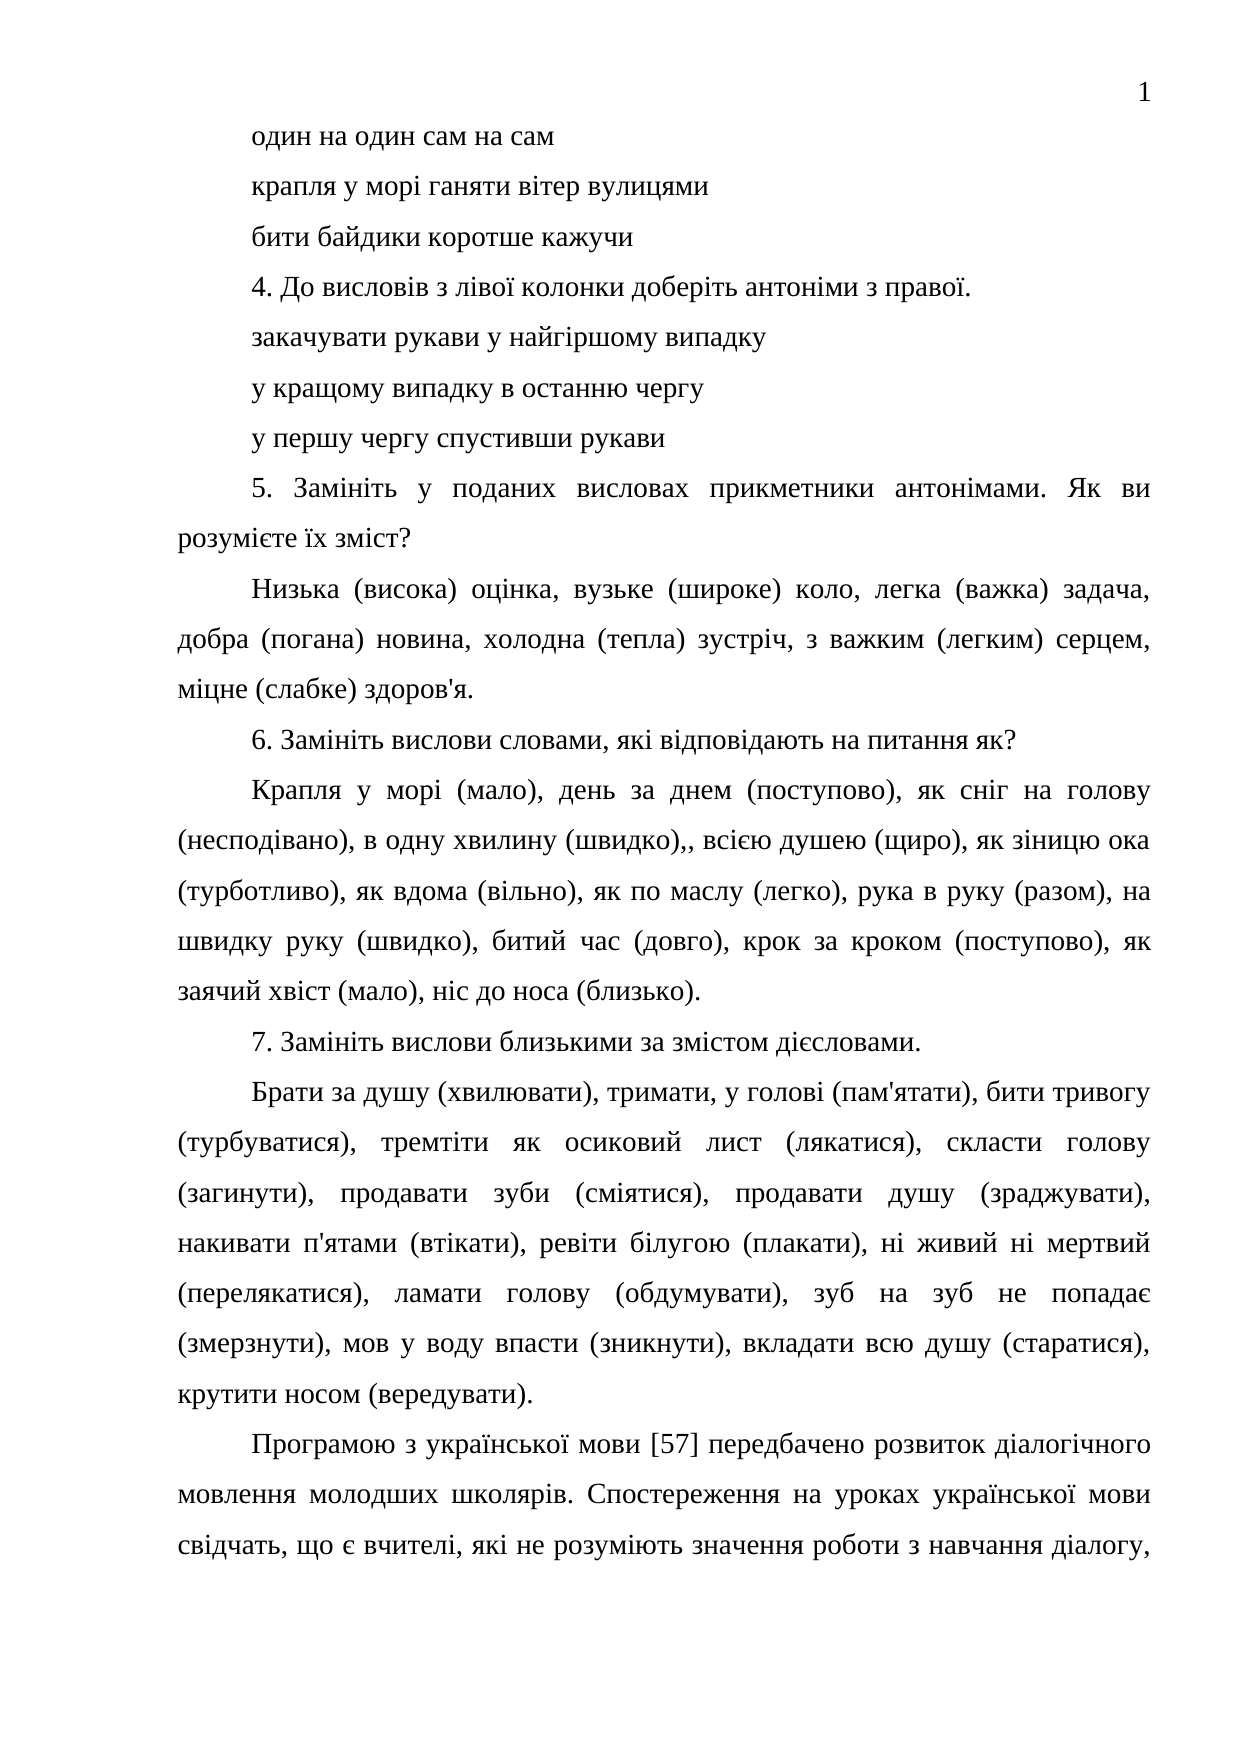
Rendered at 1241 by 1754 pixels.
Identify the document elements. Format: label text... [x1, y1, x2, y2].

text у кращому випадку в останню чергу [177, 370, 1152, 403]
text один на один сам на сам [177, 118, 1152, 152]
text 5. Замініть у поданих висловах прикметники антонімами. Як ви розумієте їх зміст? [177, 470, 1152, 554]
text 4. До висловів з лівої колонки доберіть антоніми з правої. [177, 269, 1152, 303]
text Крапля у морі (мало), день за днем (поступово), як сніг на голову (несподівано), в одну хвилину (швидко),, всією душею (щиро), як зіницю ока (турботливо), як вдома (вільно), як по маслу (легко), рука в руку (разом), на швидку руку (швидко), битий час (довго), крок за кроком (поступово), як заячий хвіст (мало), ніс до носа (близько). [177, 772, 1152, 1007]
text 7. Замініть вислови близькими за змістом дієсловами. [177, 1024, 1152, 1057]
text бити байдики коротше кажучи [177, 219, 1152, 252]
text 6. Замініть вислови словами, які відповідають на питання як? [177, 722, 1152, 755]
text Низька (висока) оцінка, вузьке (широке) коло, легка (важка) задача, добра (погана) новина, холодна (тепла) зустріч, з важким (легким) серцем, міцне (слабке) здоров'я. [177, 571, 1152, 705]
text у першу чергу спустивши рукави [177, 420, 1152, 453]
text крапля у морі ганяти вітер вулицями [177, 168, 1152, 202]
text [177, 1426, 1152, 1560]
text закачувати рукави у найгіршому випадку [177, 319, 1152, 353]
text Брати за душу (хвилювати), тримати, у голові (пам'ятати), бити тривогу (турбуватися), тремтіти як осиковий лист (лякатися), скласти голову (загинути), продавати зуби (сміятися), продавати душу (зраджувати), накивати п'ятами (втікати), ревіти білугою (плакати), ні живий ні мертвий (перелякатися), ламати голову (обдумувати), зуб на зуб не попадає (змерзнути), мов у воду впасти (зникнути), вкладати всю душу (старатися), крутити носом (вередувати). [177, 1074, 1152, 1409]
